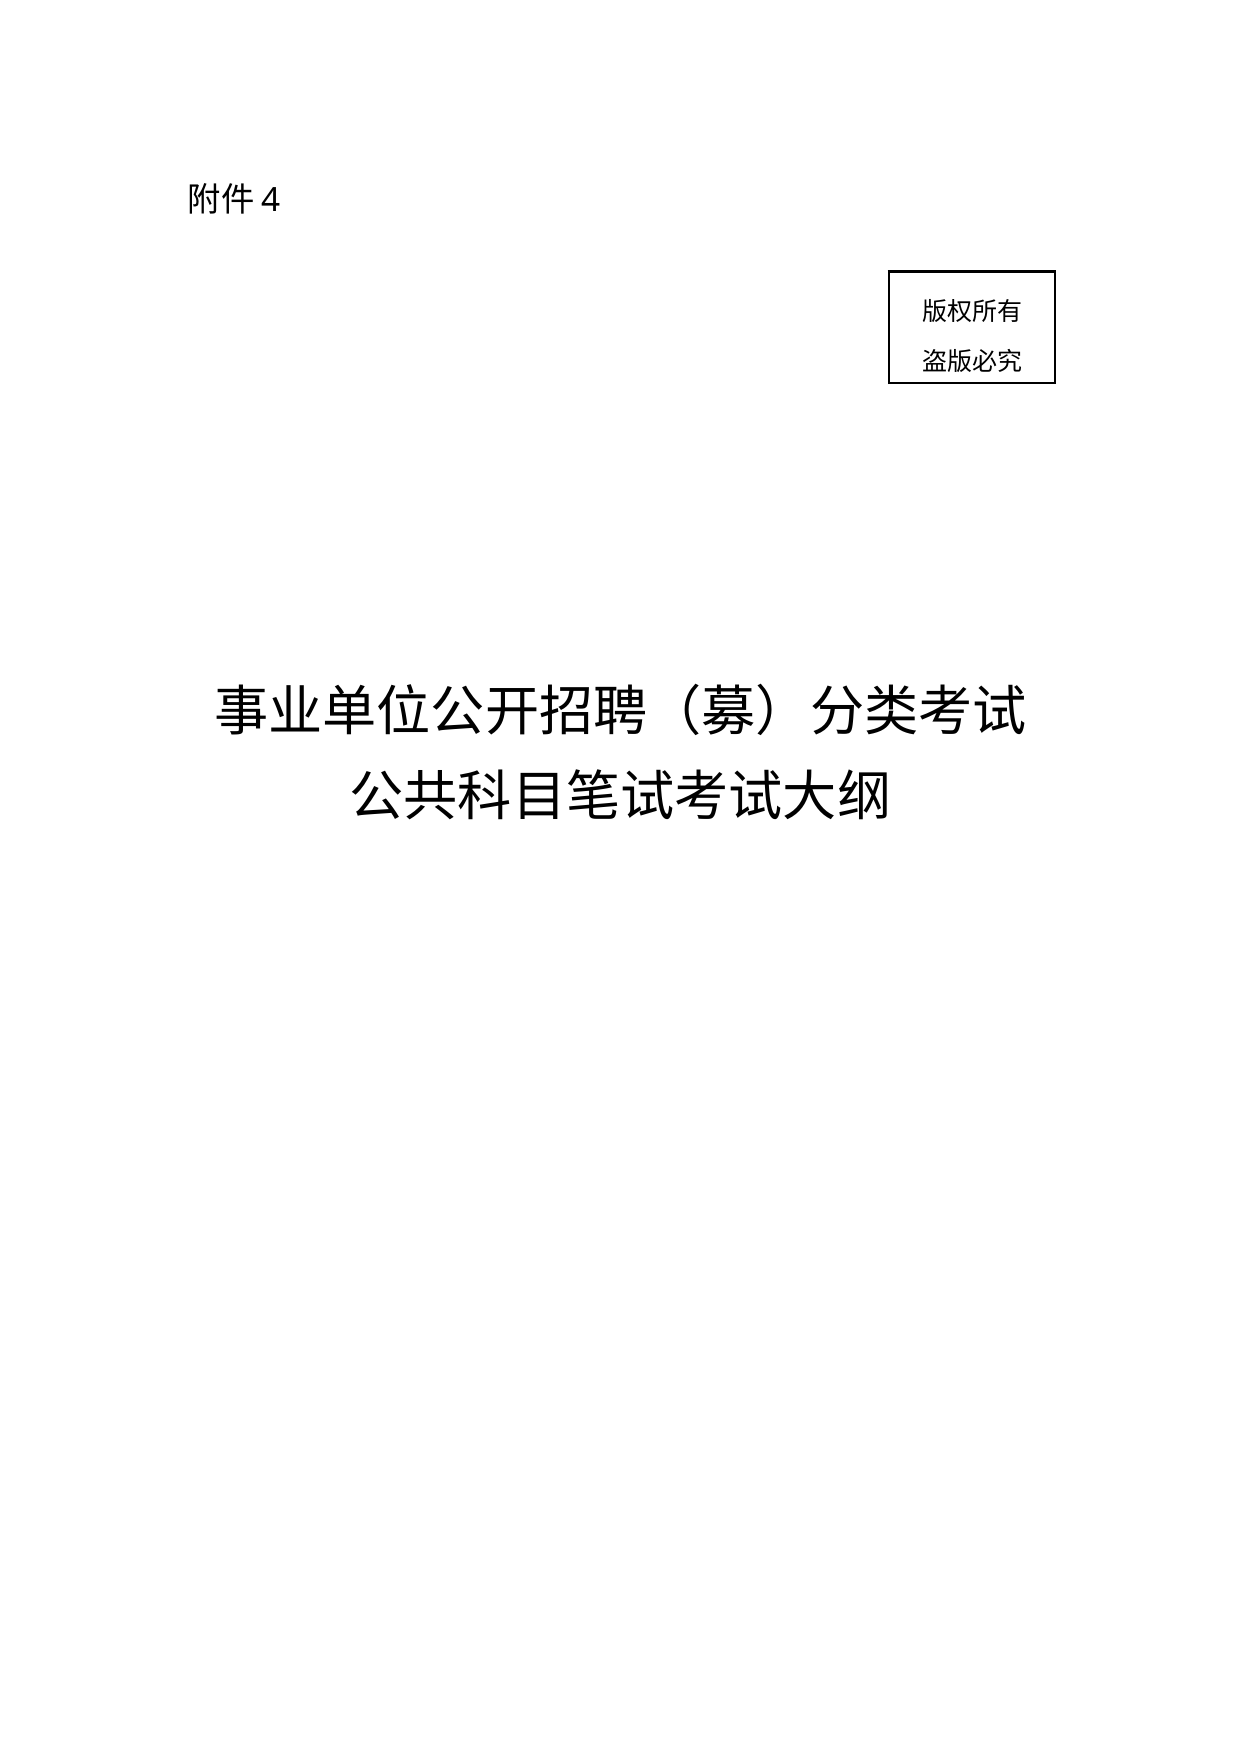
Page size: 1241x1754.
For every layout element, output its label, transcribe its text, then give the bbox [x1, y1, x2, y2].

text 事业单位公开招聘（募）分类考试 [187, 664, 1053, 749]
text 公共科目笔试考试大纲 [187, 749, 1053, 834]
text 附件4 [187, 154, 1053, 239]
